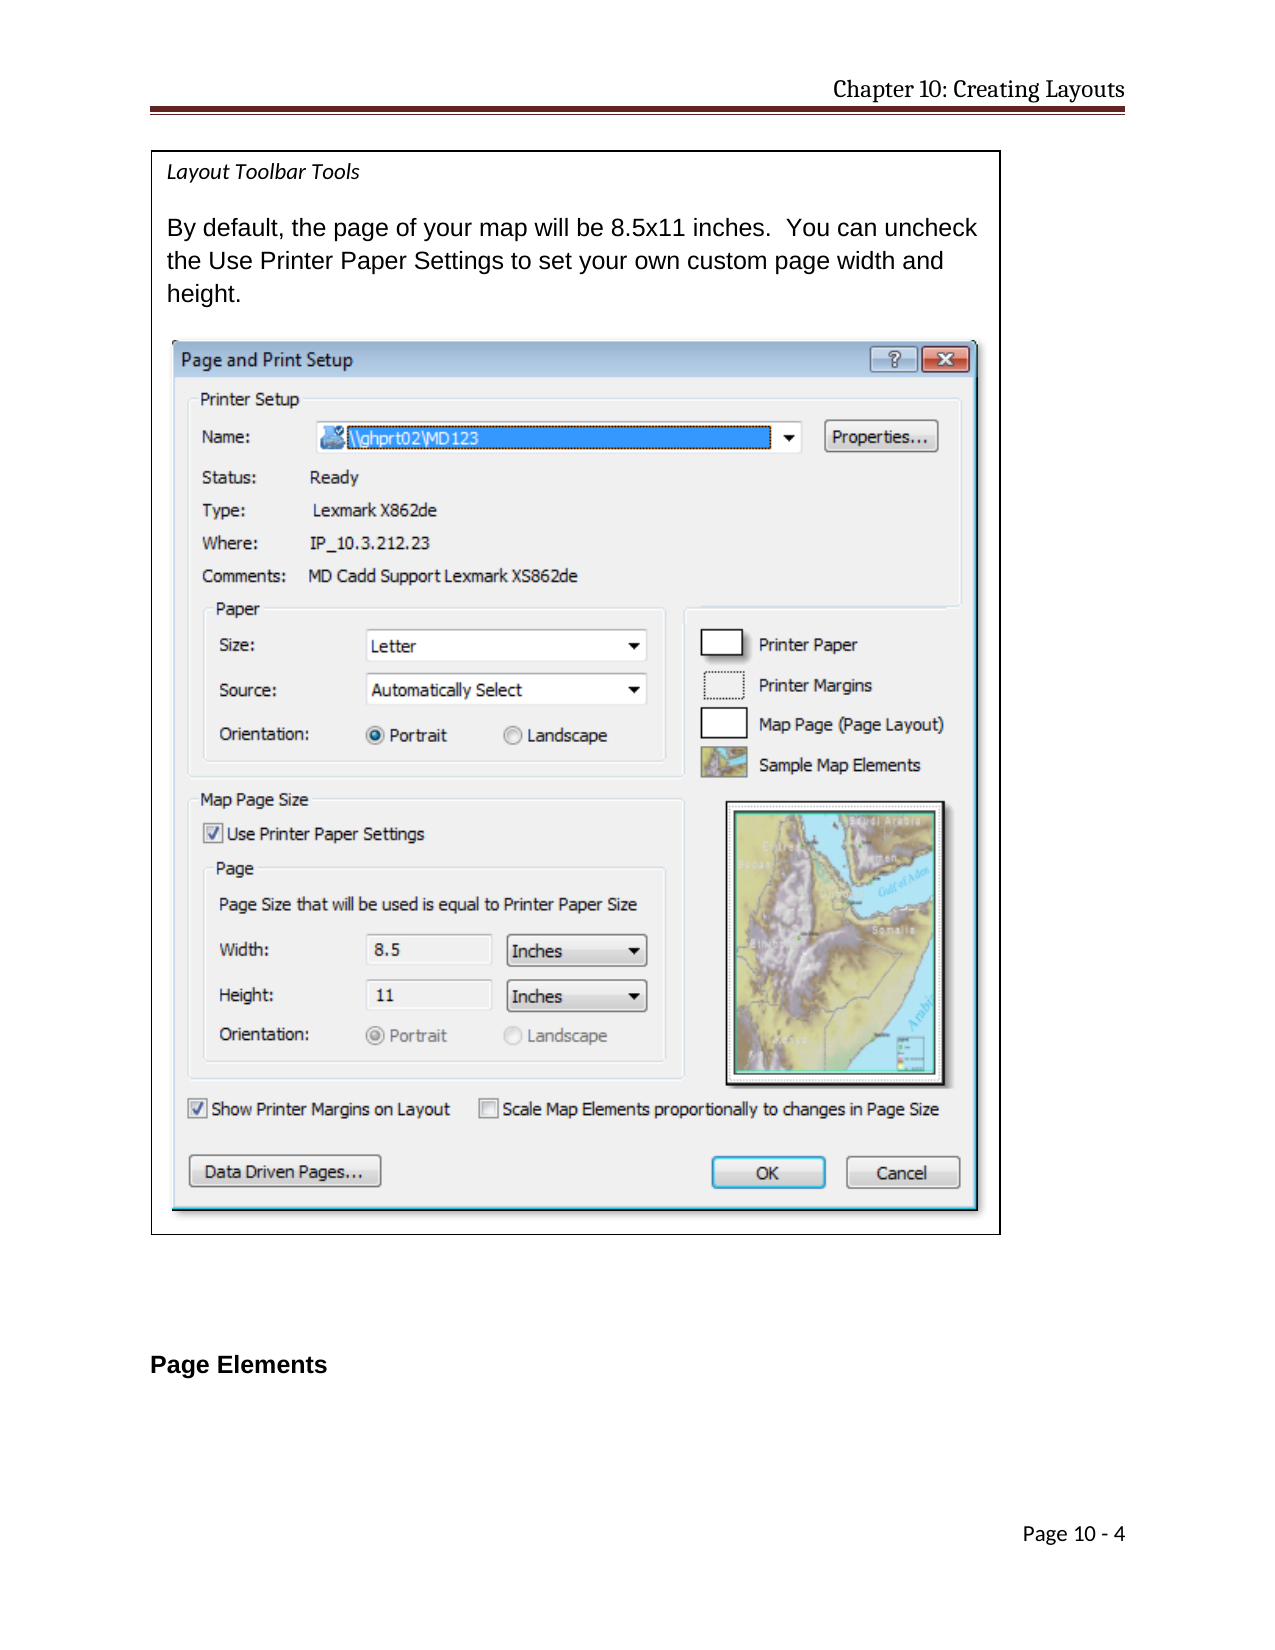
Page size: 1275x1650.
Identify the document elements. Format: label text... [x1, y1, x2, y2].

picture [172, 340, 978, 1211]
text Page Elements [150, 1350, 1125, 1379]
